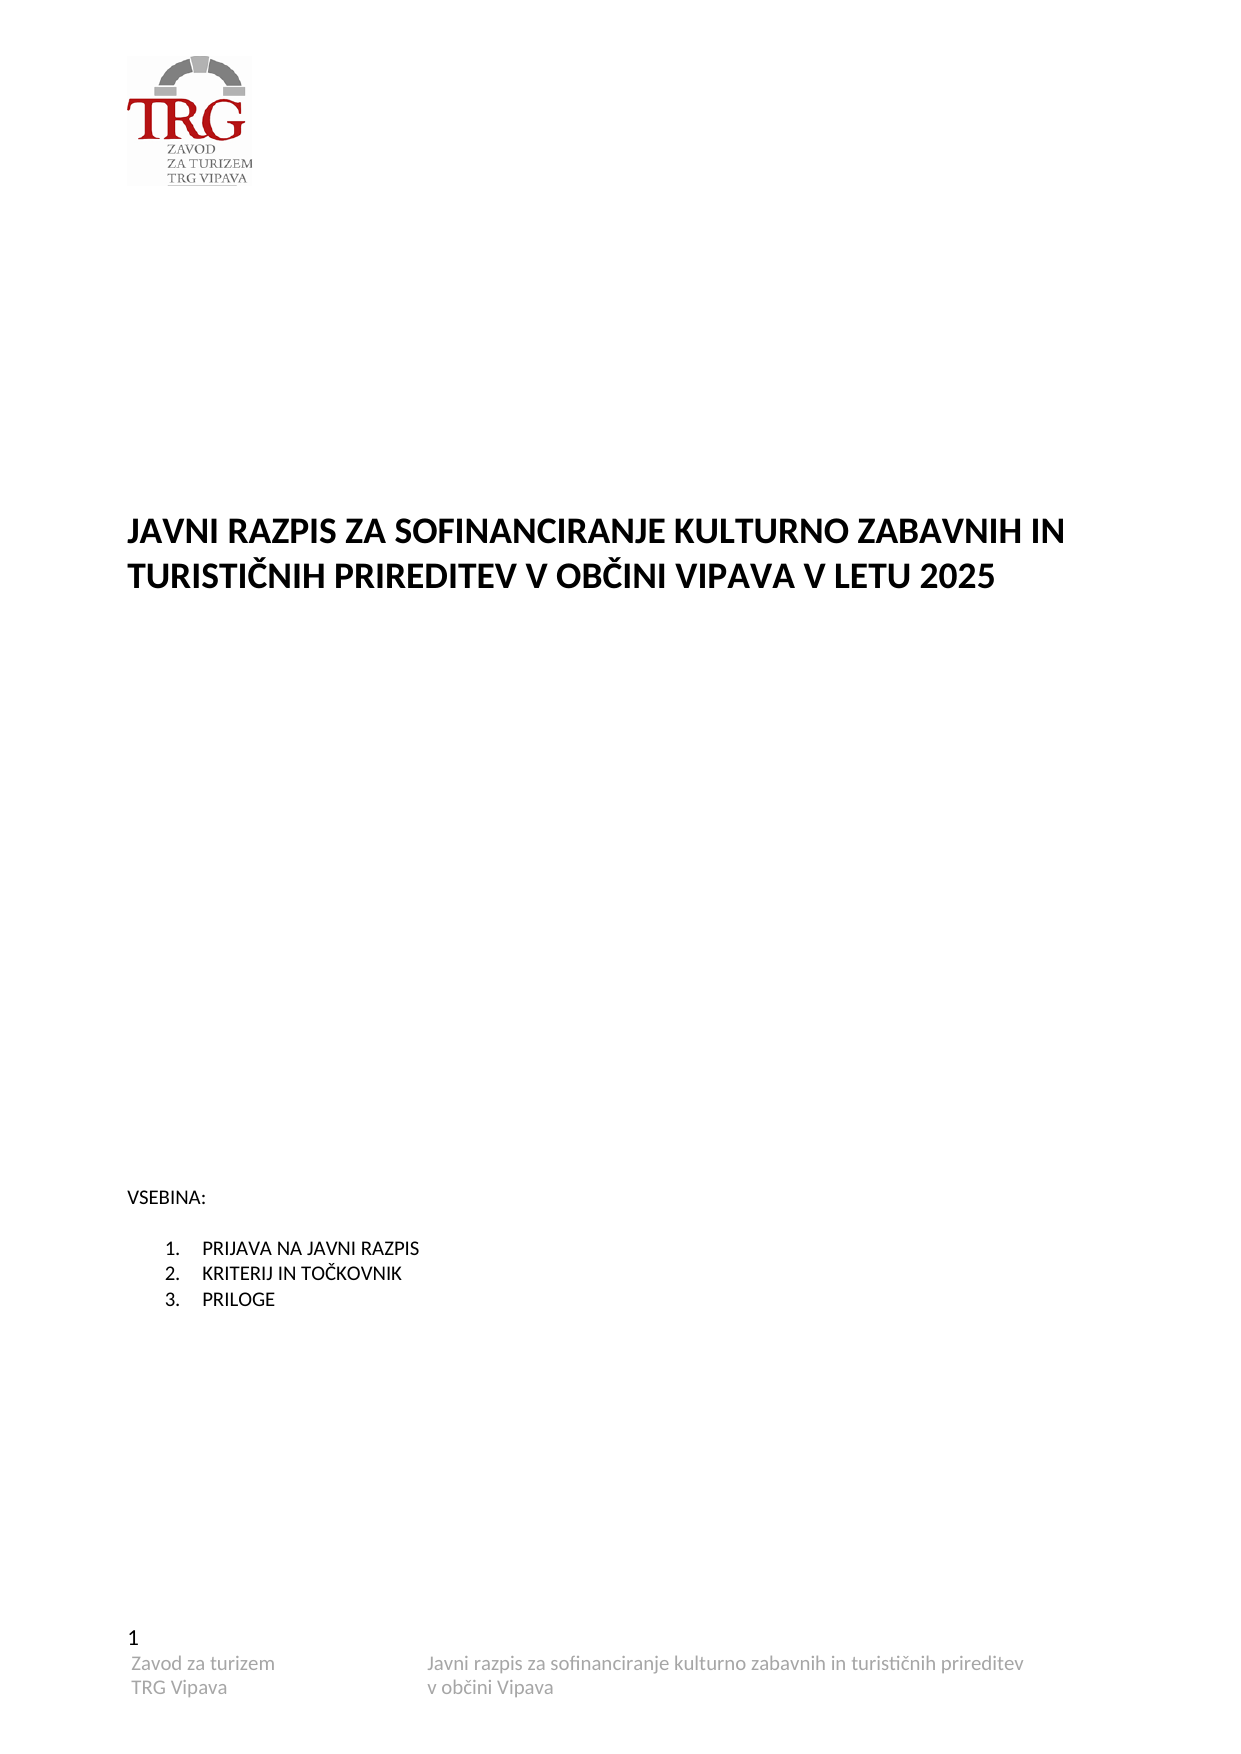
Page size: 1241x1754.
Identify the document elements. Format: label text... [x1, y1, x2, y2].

list PRILOGE [164, 1286, 1105, 1311]
subtitle JAVNI RAZPIS ZA SOFINANCIRANJE KULTURNO ZABAVNIH IN TURISTIČNIH PRIREDITEV V OBČINI VIPAVA V LETU 2025 [127, 507, 1105, 598]
picture [127, 56, 253, 186]
list KRITERIJ IN TOČKOVNIK [164, 1260, 1105, 1286]
list PRIJAVA NA JAVNI RAZPIS [164, 1235, 1105, 1260]
text VSEBINA: [127, 1184, 1105, 1209]
